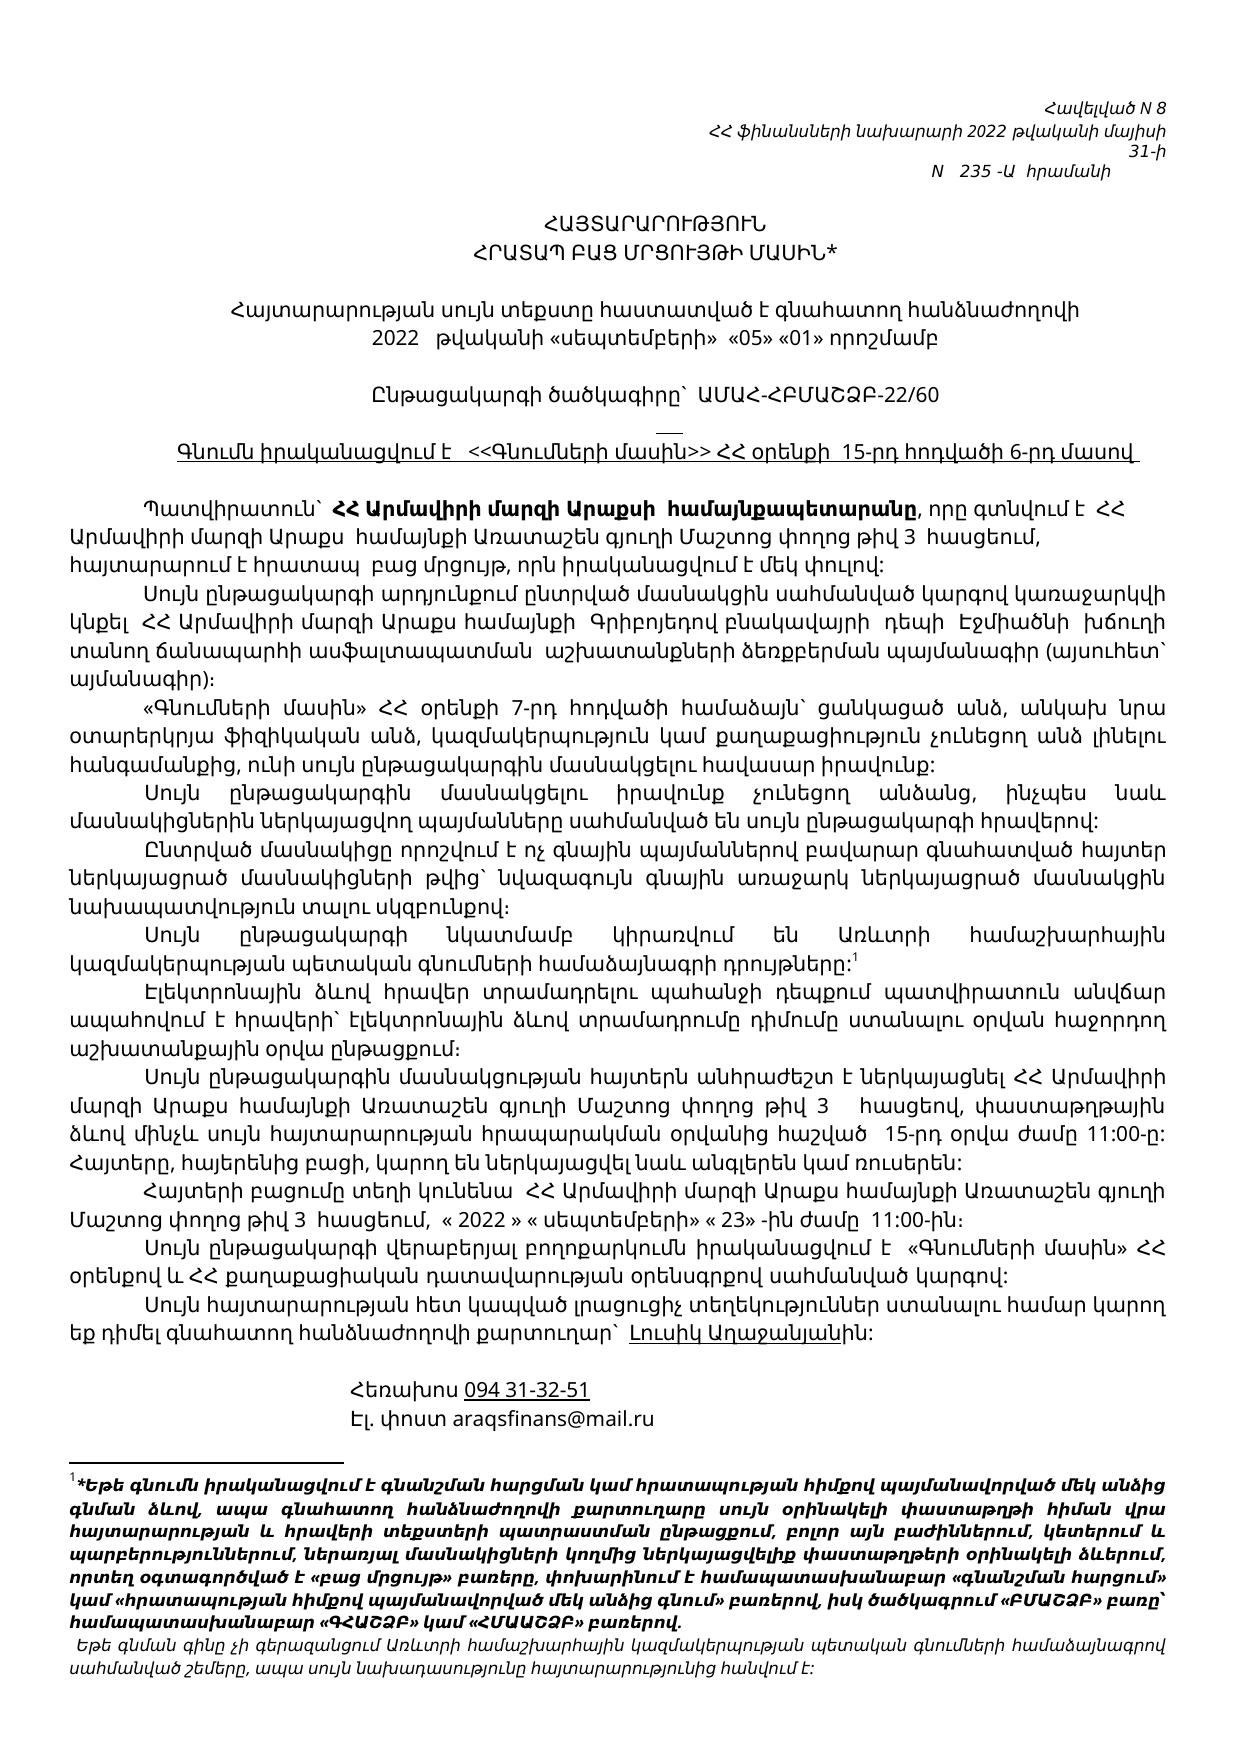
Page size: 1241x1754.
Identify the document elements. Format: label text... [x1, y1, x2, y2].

text ՀՐԱՏԱՊ ԲԱՑ ՄՐՑՈՒՅԹԻ ՄԱՍԻՆ* [69, 238, 1167, 266]
text Սույն ընթացակարգի վերաբերյալ բողոքարկումն իրականացվում է «Գնումների մասին» ՀՀ օրենքով և ՀՀ քաղաքացիական դատավարության օրենսգրքով սահմանված կարգով: [69, 1233, 1167, 1290]
text ՀԱՅՏԱՐԱՐՈՒԹՅՈՒՆ [69, 209, 1167, 238]
text Ընթացակարգի ծածկագիրը` ԱՄԱՀ-ՀԲՄԱՇՁԲ-22/60 [69, 380, 1167, 408]
text N 235 -Ա հրամանի [69, 162, 1167, 181]
text Հավելված N 8 [69, 97, 1167, 119]
text Սույն ընթացակարգին մասնակցելու իրավունք չունեցող անձանց, ինչպես նաև մասնակիցներին ներկայացվող պայմանները սահմանված են սույն ընթացակարգի հրավերով: [69, 778, 1167, 835]
text Գնումն իրականացվում է <<Գնումների մասին>> ՀՀ օրենքի 15-րդ հոդվածի 6-րդ մասով [69, 437, 1167, 465]
text Սույն հայտարարության հետ կապված լրացուցիչ տեղեկություններ ստանալու համար կարող եք դիմել գնահատող հանձնաժողովի քարտուղար` Լուսիկ Աղաջանյանին: [69, 1290, 1167, 1347]
text Ընտրված մասնակիցը որոշվում է ոչ գնային պայմաններով բավարար գնահատված հայտեր ներկայացրած մասնակիցների թվից` նվազագույն գնային առաջարկ ներկայացրած մասնակցին նախապատվություն տալու սկզբունքով։ [69, 835, 1167, 920]
text Սույն ընթացակարգի նկատմամբ կիրառվում են Առևտրի համաշխարհային կազմակերպության պետական գնումների համաձայնագրի դրույթները: [69, 920, 1167, 977]
text Էլ. փոստ araqsfinans@mail.ru [69, 1404, 1167, 1432]
text «Գնումների մասին» ՀՀ օրենքի 7-րդ հոդվածի համաձայն` ցանկացած անձ, անկախ նրա օտարերկրյա ֆիզիկական անձ, կազմակերպություն կամ քաղաքացիություն չունեցող անձ լինելու հանգամանքից, ունի սույն ընթացակարգին մասնակցելու հավասար իրավունք: [69, 693, 1167, 778]
text Հեռախոս 094 31-32-51 [69, 1375, 1167, 1404]
text Սույն ընթացակարգին մասնակցության հայտերն անհրաժեշտ է ներկայացնել ՀՀ Արմավիրի մարզի Արաքս համայնքի Առատաշեն գյուղի Մաշտոց փողոց թիվ 3 հասցեով, փաստաթղթային ձևով մինչև սույն հայտարարության հրապարակման օրվանից հաշված 15-րդ օրվա ժամը 11:00-ը: Հայտերը, հայերենից բացի, կարող են ներկայացվել նաև անգլերեն կամ ռուսերեն: [69, 1062, 1167, 1176]
text 2022 թվականի «սեպտեմբերի» «05» «01» որոշմամբ [69, 323, 1167, 352]
text Պատվիրատուն` ՀՀ Արմավիրի մարզի Արաքսի համայնքապետարանը, որը գտնվում է ՀՀ Արմավիրի մարզի Արաքս համայնքի Առատաշեն գյուղի Մաշտոց փողոց թիվ 3 հասցեում, հայտարարում է հրատապ բաց մրցույթ, որն իրականացվում է մեկ փուլով: [69, 494, 1167, 579]
text Սույն ընթացակարգի արդյունքում ընտրված մասնակցին սահմանված կարգով կառաջարկվի կնքել ՀՀ Արմավիրի մարզի Արաքս համայնքի Գրիբոյեդով բնակավայրի դեպի Էջմիածնի խճուղի տանող ճանապարհի ասֆալտապատման աշխատանքների ձեռքբերման պայմանագիր (այսուհետ` այմանագիր)։ [69, 579, 1167, 693]
text Հայտարարության սույն տեքստը հաստատված է գնահատող հանձնաժողովի [69, 295, 1167, 323]
text Էլեկտրոնային ձևով հրավեր տրամադրելու պահանջի դեպքում պատվիրատուն անվճար ապահովում է հրավերի` էլեկտրոնային ձևով տրամադրումը դիմումը ստանալու օրվան հաջորդող աշխատանքային օրվա ընթացքում։ [69, 977, 1167, 1062]
text Հայտերի բացումը տեղի կունենա ՀՀ Արմավիրի մարզի Արաքս համայնքի Առատաշեն գյուղի Մաշտոց փողոց թիվ 3 հասցեում, « 2022 » « սեպտեմբերի» « 23» -ին ժամը 11:00-ին։ [69, 1176, 1167, 1233]
text ՀՀ ֆինանսների նախարարի 2022 թվականի մայիսի 31-ի [69, 119, 1167, 162]
